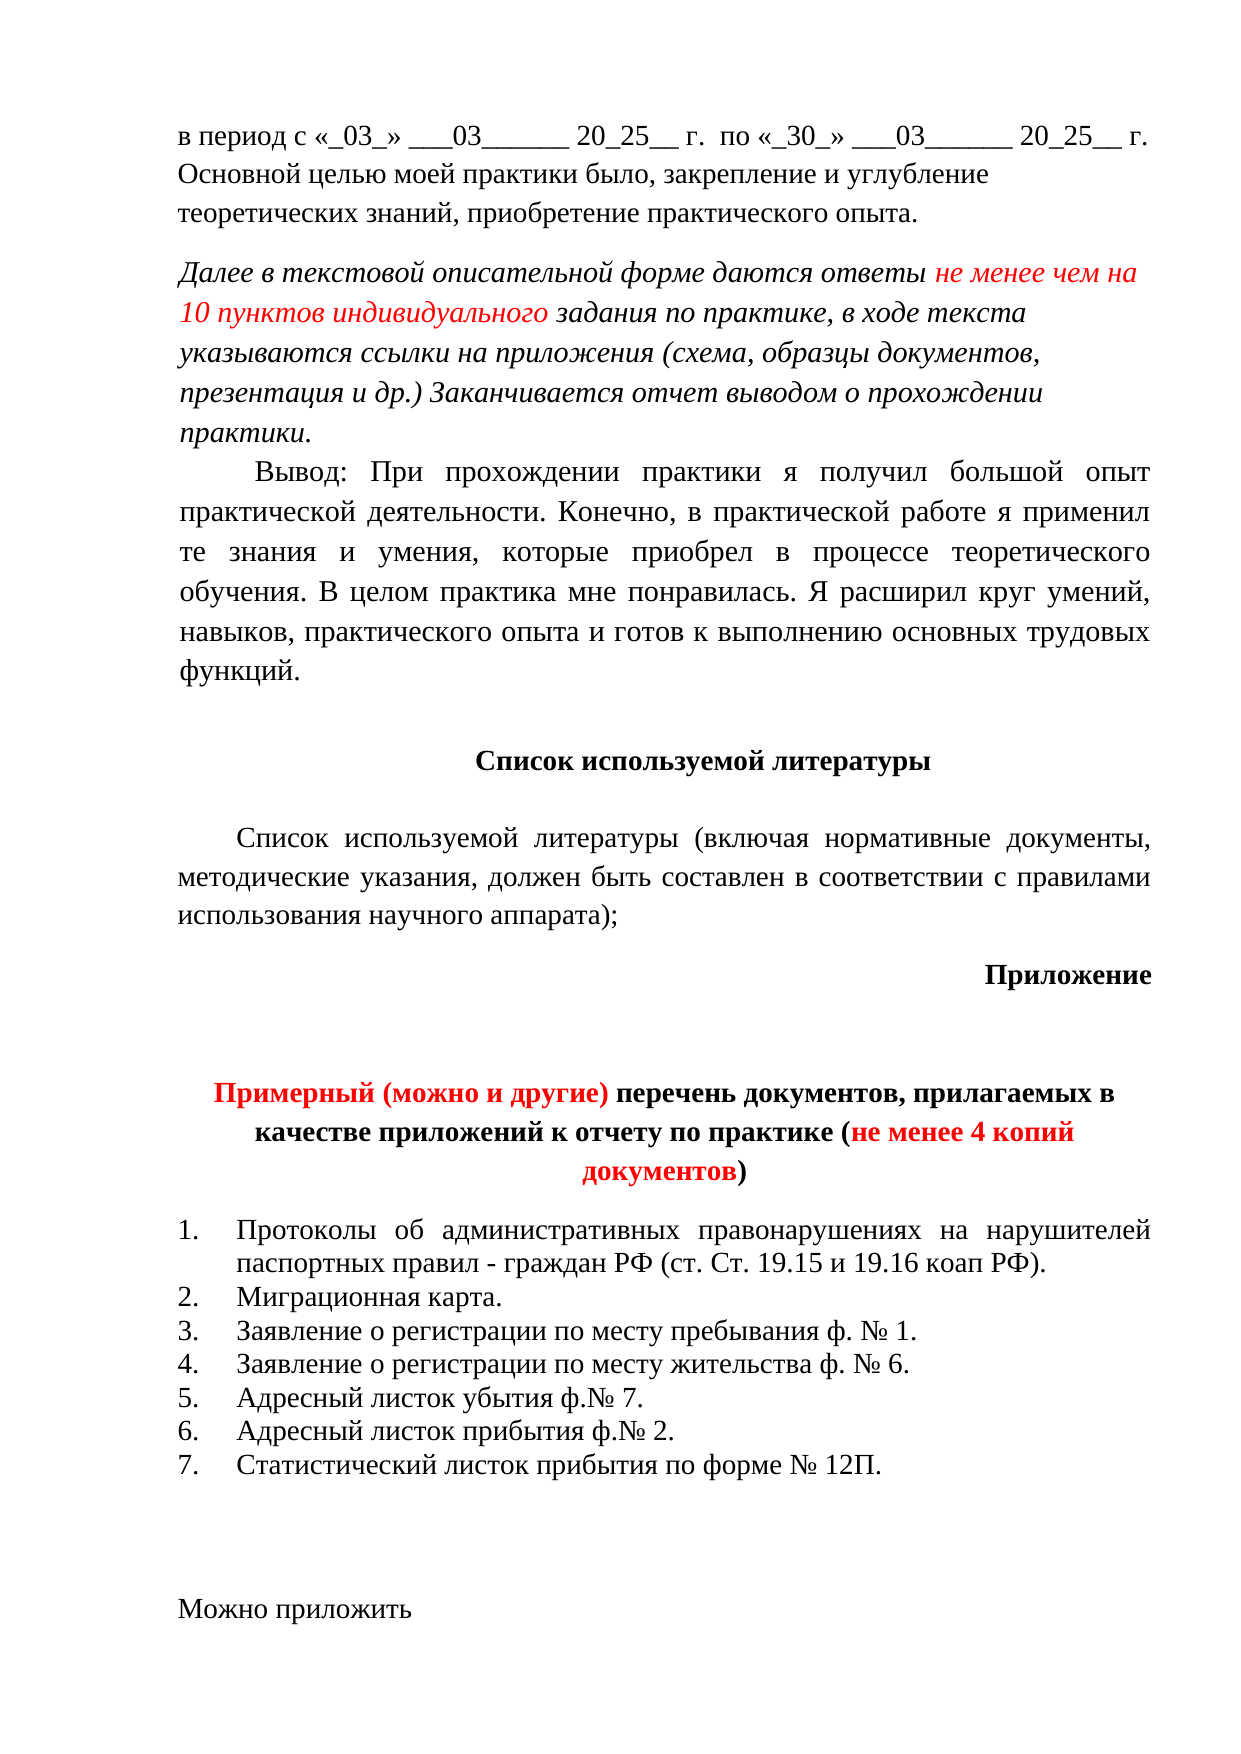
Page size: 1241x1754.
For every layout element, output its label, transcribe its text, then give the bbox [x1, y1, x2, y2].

text в период с «_03_» ___03______ 20_25__ г. по «_30_» ___03______ 20_25__ г. Основной целью моей практики было, закрепление и углубление теоретических знаний, приобретение практического опыта. [177, 118, 1152, 229]
list Заявление о регистрации по месту пребывания ф. № 1. [177, 1313, 1152, 1346]
list Адресный листок прибытия ф.№ 2. [177, 1413, 1152, 1447]
list Статистический листок прибытия по форме № 12П. [177, 1447, 1152, 1480]
list Адресный листок убытия ф.№ 7. [177, 1380, 1152, 1413]
list Заявление о регистрации по месту жительства ф. № 6. [177, 1346, 1152, 1380]
list Протоколы об административных правонарушениях на нарушителей паспортных правил - граждан РФ (ст. Ст. 19.15 и 19.16 коап РФ). [177, 1212, 1152, 1279]
text Приложение [177, 957, 1152, 990]
text Примерный (можно и другие) перечень документов, прилагаемых в качестве приложений к отчету по практике (не менее 4 копий документов) [177, 1076, 1152, 1186]
text Список используемой литературы [179, 743, 1152, 777]
text Можно приложить [177, 1591, 1152, 1624]
text Список используемой литературы (включая нормативные документы, методические указания, должен быть составлен в соответствии с правилами использования научного аппарата); [177, 820, 1152, 931]
text Далее в текстовой описательной форме даются ответы не менее чем на 10 пунктов индивидуального задания по практике, в ходе текста указываются ссылки на приложения (схема, образцы документов, презентация и др.) Заканчивается отчет выводом о прохождении практики. [179, 254, 1149, 448]
list Миграционная карта. [177, 1279, 1152, 1313]
text Вывод: При прохождении практики я получил большой опыт практической деятельности. Конечно, в практической работе я применил те знания и умения, которые приобрел в процессе теоретического обучения. В целом практика мне понравилась. Я расширил круг умений, навыков, практического опыта и готов к выполнению основных трудовых функций. [179, 453, 1152, 687]
